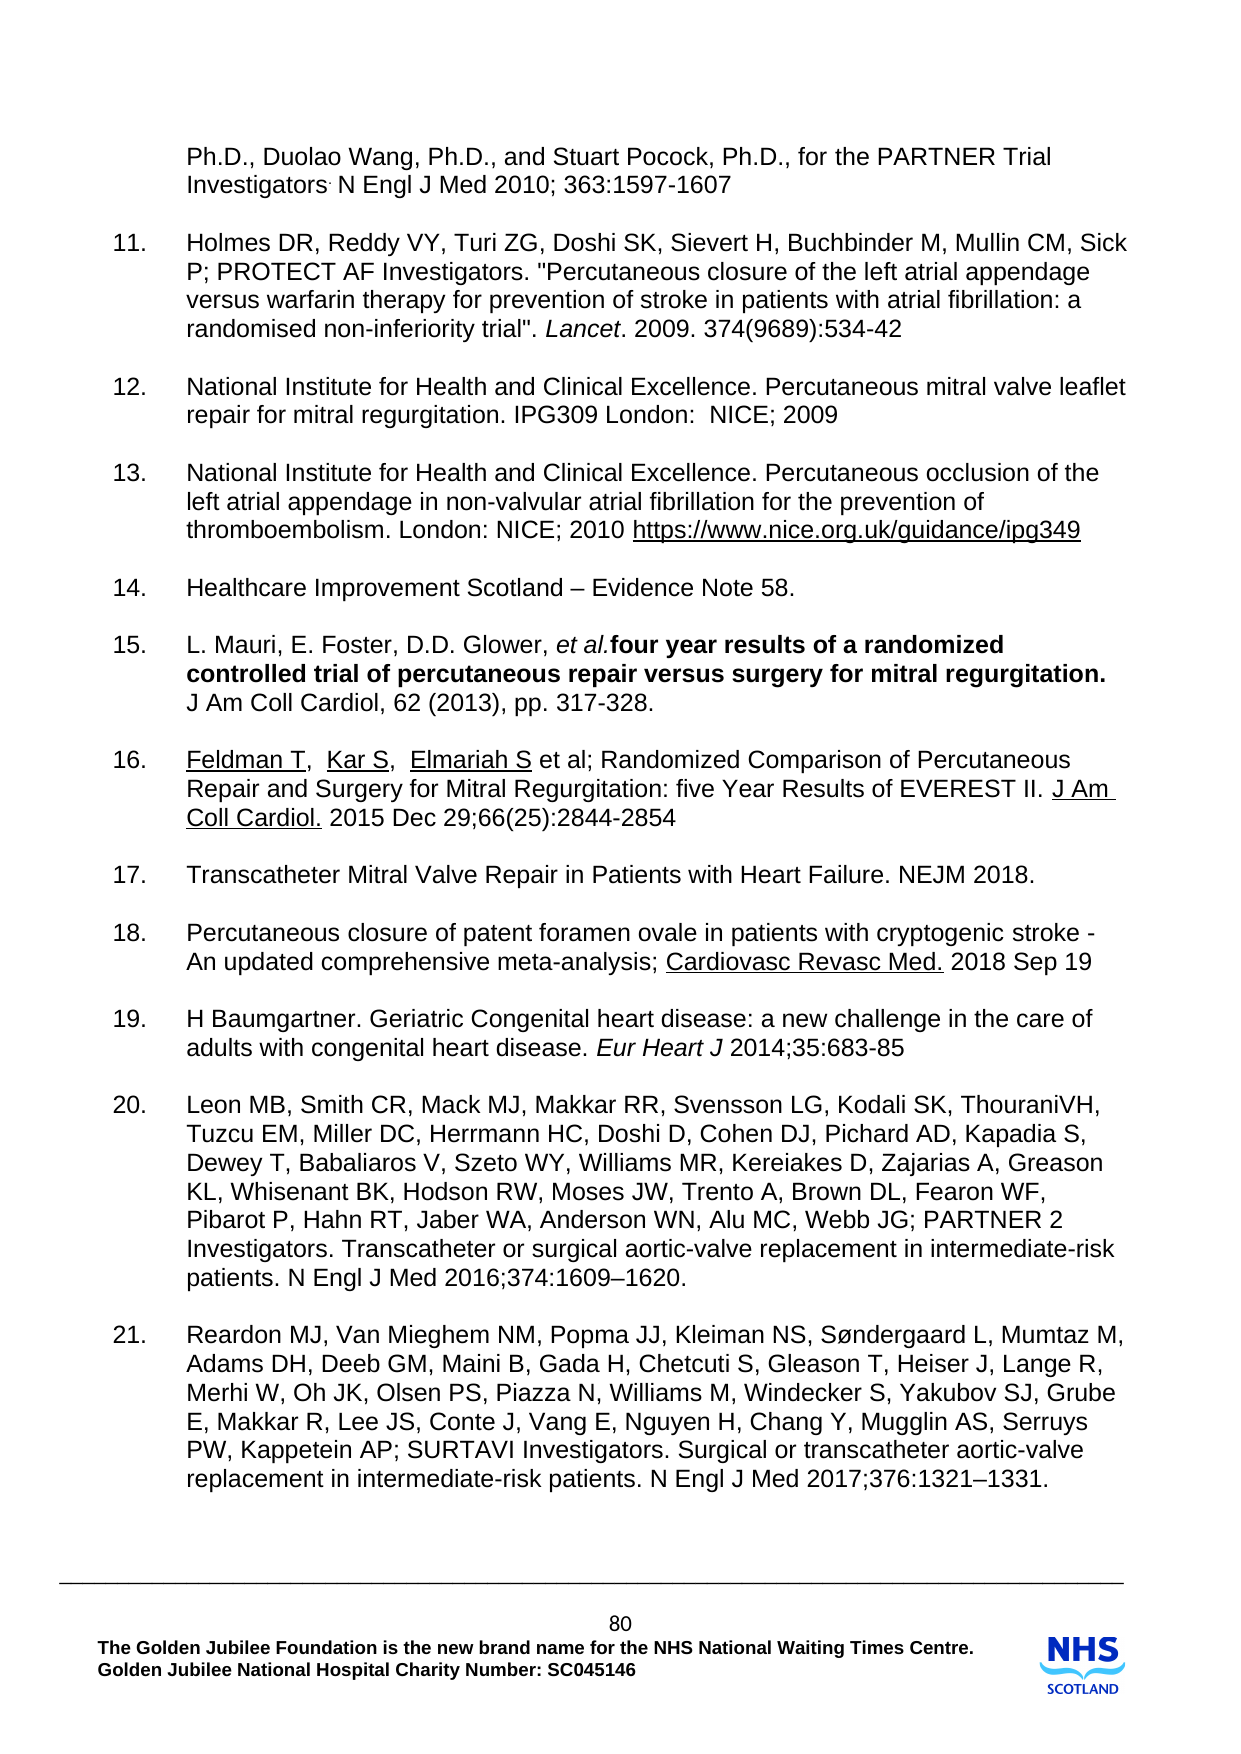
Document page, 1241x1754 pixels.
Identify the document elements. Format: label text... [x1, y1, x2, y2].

list Holmes DR, Reddy VY, Turi ZG, Doshi SK, Sievert H, Buchbinder M, Mullin CM, Sick P; PROTECT AF Investigators. "Percutaneous closure of the left atrial appendage versus warfarin therapy for prevention of stroke in patients with atrial fibrillation: a randomised non-inferiority trial". Lancet. 2009. 374(9689):534-42 [112, 228, 1128, 343]
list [112, 142, 1128, 199]
list Feldman T, Kar S, Elmariah S et al; Randomized Comparison of Percutaneous Repair and Surgery for Mitral Regurgitation: five Year Results of EVEREST II. J Am Coll Cardiol. 2015 Dec 29;66(25):2844-2854 [112, 746, 1128, 832]
list Healthcare Improvement Scotland – Evidence Note 58. [112, 573, 1128, 602]
list Leon MB, Smith CR, Mack MJ, Makkar RR, Svensson LG, Kodali SK, ThouraniVH, Tuzcu EM, Miller DC, Herrmann HC, Doshi D, Cohen DJ, Pichard AD, Kapadia S, Dewey T, Babaliaros V, Szeto WY, Williams MR, Kereiakes D, Zajarias A, Greason KL, Whisenant BK, Hodson RW, Moses JW, Trento A, Brown DL, Fearon WF, Pibarot P, Hahn RT, Jaber WA, Anderson WN, Alu MC, Webb JG; PARTNER 2 Investigators. Transcatheter or surgical aortic-valve replacement in intermediate-risk patients. N Engl J Med 2016;374:1609–1620. [112, 1091, 1128, 1292]
list National Institute for Health and Clinical Excellence. Percutaneous mitral valve leaflet repair for mitral regurgitation. IPG309 London: NICE; 2009 [112, 372, 1128, 429]
list Transcatheter Mitral Valve Repair in Patients with Heart Failure. NEJM 2018. [112, 861, 1128, 889]
picture [1039, 1637, 1125, 1694]
list Reardon MJ, Van Mieghem NM, Popma JJ, Kleiman NS, Søndergaard L, Mumtaz M, Adams DH, Deeb GM, Maini B, Gada H, Chetcuti S, Gleason T, Heiser J, Lange R, Merhi W, Oh JK, Olsen PS, Piazza N, Williams M, Windecker S, Yakubov SJ, Grube E, Makkar R, Lee JS, Conte J, Vang E, Nguyen H, Chang Y, Mugglin AS, Serruys PW, Kappetein AP; SURTAVI Investigators. Surgical or transcatheter aortic-valve replacement in intermediate-risk patients. N Engl J Med 2017;376:1321–1331. [112, 1321, 1128, 1493]
list H Baumgartner. Geriatric Congenital heart disease: a new challenge in the care of adults with congenital heart disease. Eur Heart J 2014;35:683-85 [112, 1004, 1128, 1062]
list L. Mauri, E. Foster, D.D. Glower, et al.four year results of a randomized controlled trial of percutaneous repair versus surgery for mitral regurgitation. J Am Coll Cardiol, 62 (2013), pp. 317-328. [112, 631, 1128, 717]
list Percutaneous closure of patent foramen ovale in patients with cryptogenic stroke - An updated comprehensive meta-analysis; Cardiovasc Revasc Med. 2018 Sep 19 [112, 918, 1128, 976]
list National Institute for Health and Clinical Excellence. Percutaneous occlusion of the left atrial appendage in non-valvular atrial fibrillation for the prevention of thromboembolism. London: NICE; 2010 https://www.nice.org.uk/guidance/ipg349 [112, 458, 1128, 544]
